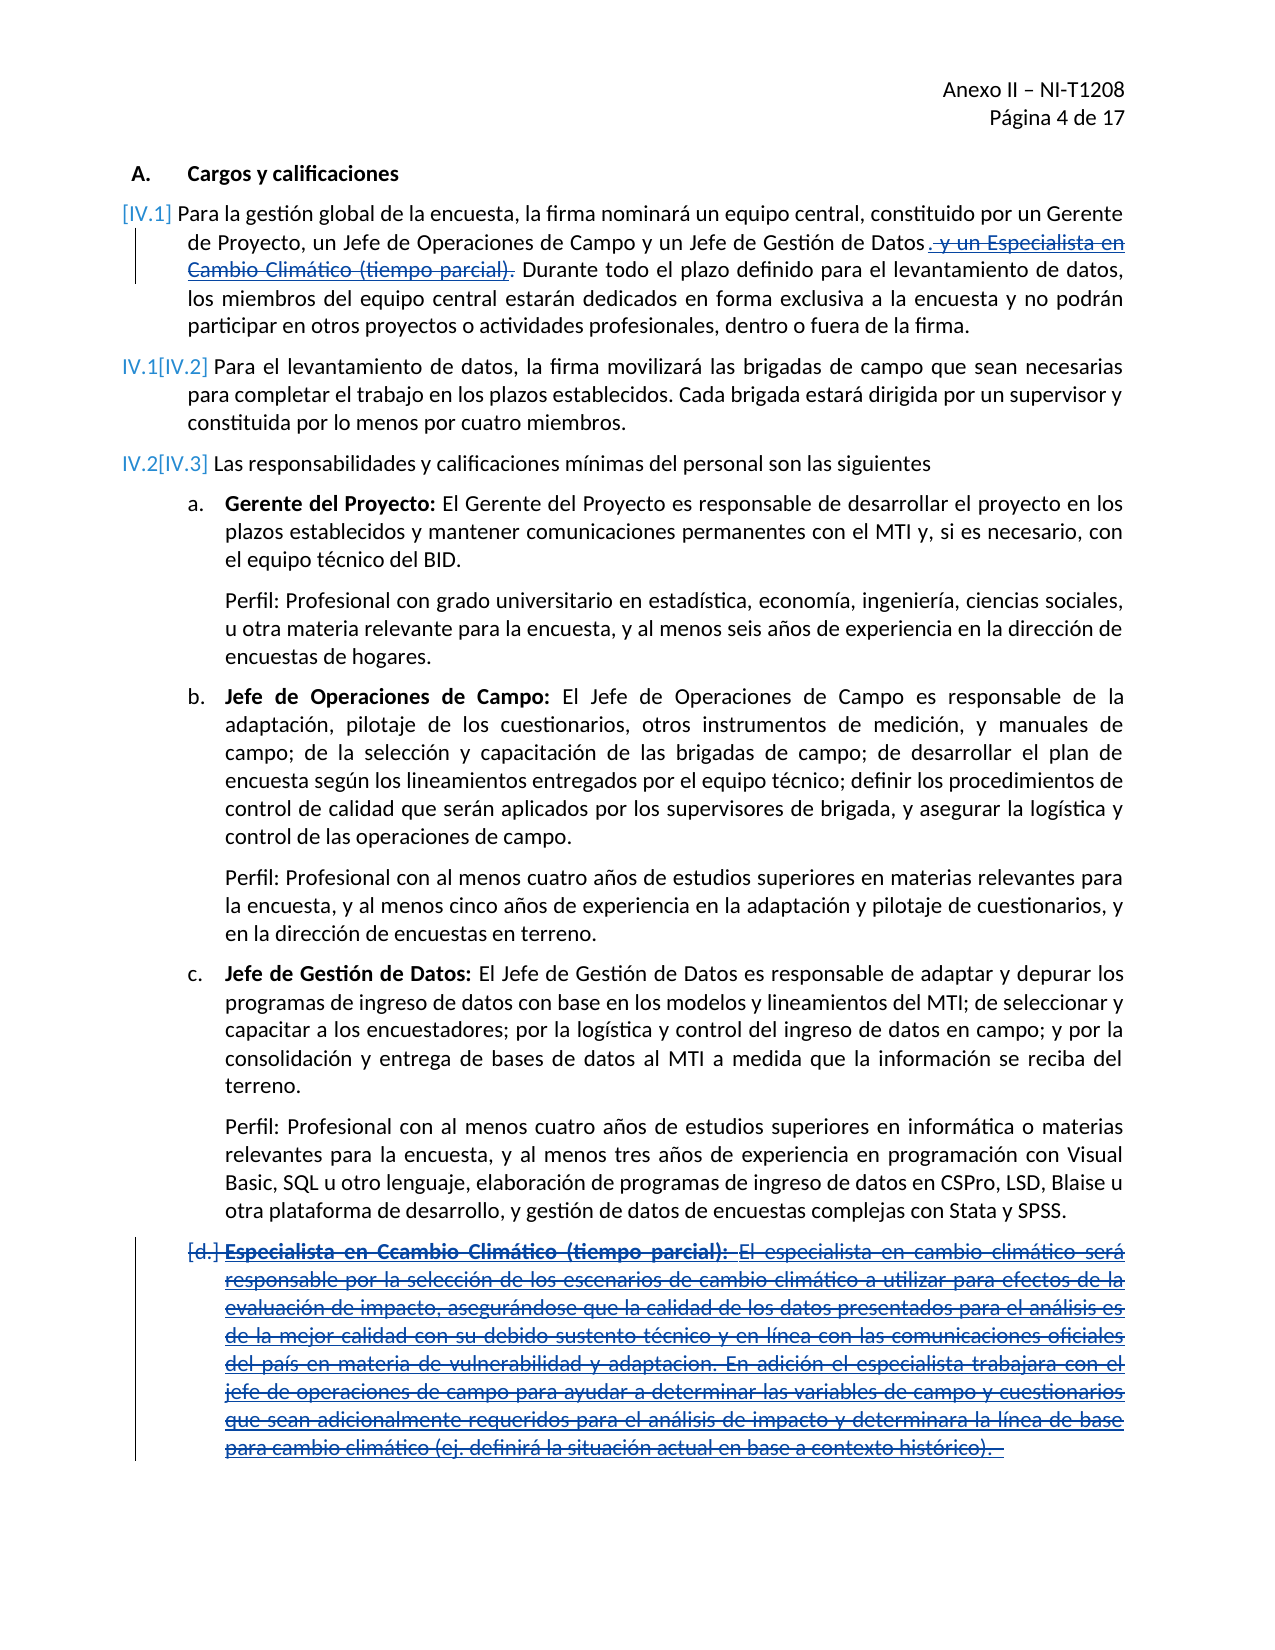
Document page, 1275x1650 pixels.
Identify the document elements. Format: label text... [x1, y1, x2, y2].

list Para la gestión global de la encuesta, la firma nominará un equipo central, constituido por un Gerente de Proyecto, un Jefe de Operaciones de Campo y un Jefe de Gestión de Datos Durante todo el plazo definido para el levantamiento de datos, los miembros del equipo central estarán dedicados en forma exclusiva a la encuesta y no podrán participar en otros proyectos o actividades profesionales, dentro o fuera de la firma. [122, 199, 1125, 340]
list Para el levantamiento de datos, la firma movilizará las brigadas de campo que sean necesarias para completar el trabajo en los plazos establecidos. Cada brigada estará dirigida por un supervisor y constituida por lo menos por cuatro miembros. [122, 352, 1125, 436]
list Jefe de Gestión de Datos: El Jefe de Gestión de Datos es responsable de adaptar y depurar los programas de ingreso de datos con base en los modelos y lineamientos del MTI; de seleccionar y capacitar a los encuestadores; por la logística y control del ingreso de datos en campo; y por la consolidación y entrega de bases de datos al MTI a medida que la información se reciba del terreno. [187, 959, 1125, 1100]
list Jefe de Operaciones de Campo: El Jefe de Operaciones de Campo es responsable de la adaptación, pilotaje de los cuestionarios, otros instrumentos de medición, y manuales de campo; de la selección y capacitación de las brigadas de campo; de desarrollar el plan de encuesta según los lineamientos entregados por el equipo técnico; definir los procedimientos de control de calidad que serán aplicados por los supervisores de brigada, y asegurar la logística y control de las operaciones de campo. [187, 682, 1125, 851]
list Gerente del Proyecto: El Gerente del Proyecto es responsable de desarrollar el proyecto en los plazos establecidos y mantener comunicaciones permanentes con el MTI y, si es necesario, con el equipo técnico del BID. [187, 489, 1125, 573]
text Perfil: Profesional con al menos cuatro años de estudios superiores en materias relevantes para la encuesta, y al menos cinco años de experiencia en la adaptación y pilotaje de cuestionarios, y en la dirección de encuestas en terreno. [225, 863, 1125, 947]
list Las responsabilidades y calificaciones mínimas del personal son las siguientes [122, 449, 1125, 477]
text Perfil: Profesional con al menos cuatro años de estudios superiores en informática o materias relevantes para la encuesta, y al menos tres años de experiencia en programación con Visual Basic, SQL u otro lenguaje, elaboración de programas de ingreso de datos en CSPro, LSD, Blaise u otra plataforma de desarrollo, y gestión de datos de encuestas complejas con Stata y SPSS. [225, 1112, 1125, 1224]
list Cargos y calificaciones [131, 159, 1125, 187]
text Perfil: Profesional con grado universitario en estadística, economía, ingeniería, ciencias sociales, u otra materia relevante para la encuesta, y al menos seis años de experiencia en la dirección de encuestas de hogares. [225, 586, 1125, 670]
